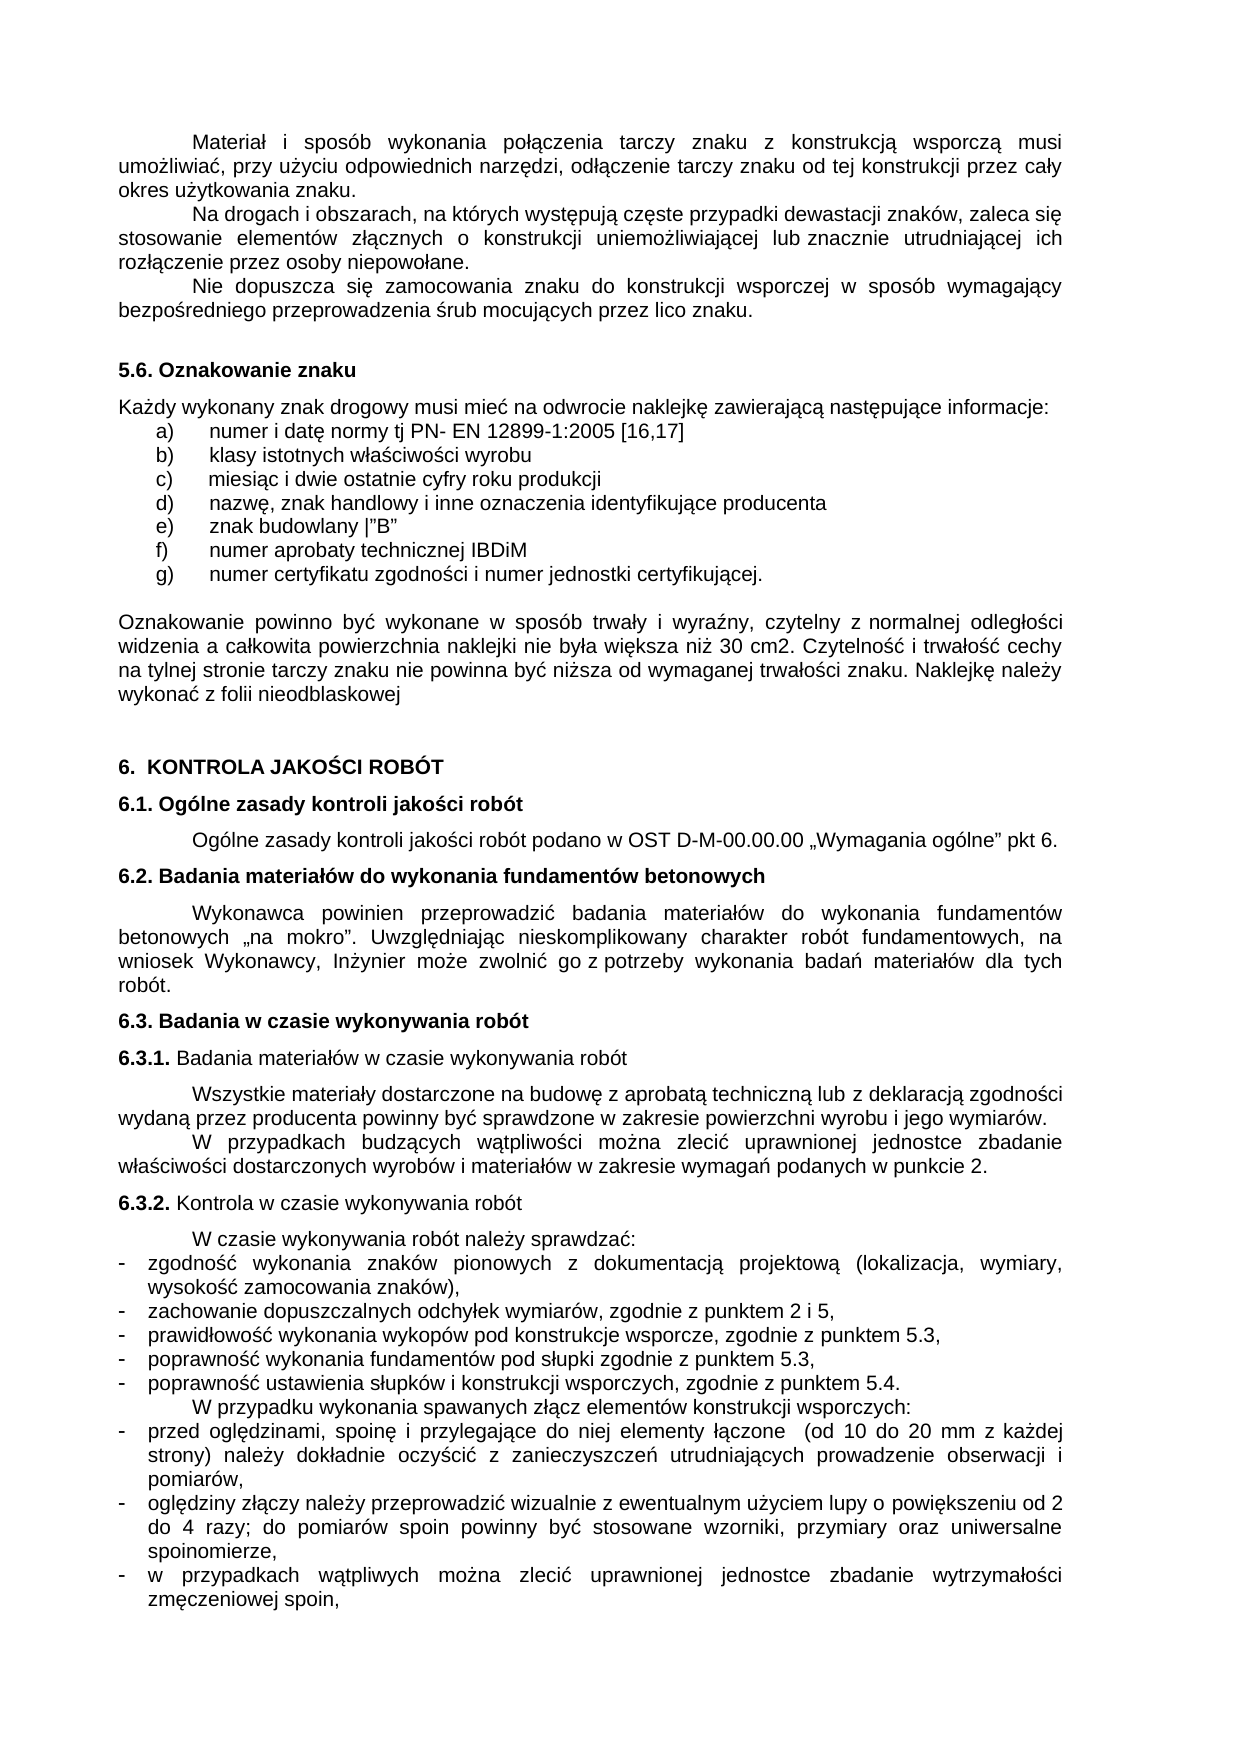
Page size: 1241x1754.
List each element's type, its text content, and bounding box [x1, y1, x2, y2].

subtitle 6.2. Badania materiałów do wykonania fundamentów betonowych [118, 864, 1063, 888]
list przed oględzinami, spoinę i przylegające do niej elementy łączone (od 10 do 20 mm z każdej strony) należy dokładnie oczyścić z zanieczyszczeń utrudniających prowadzenie obserwacji i pomiarów, [118, 1419, 1063, 1491]
list Wszystkie materiały dostarczone na budowę z aprobatą techniczną lub z deklaracją zgodności wydaną przez producenta powinny być sprawdzone w zakresie powierzchni wyrobu i jego wymiarów. [118, 1082, 1063, 1130]
list poprawność wykonania fundamentów pod słupki zgodnie z punktem 5.3, [118, 1347, 1063, 1371]
list c) miesiąc i dwie ostatnie cyfry roku produkcji [156, 466, 1063, 490]
list Wykonawca powinien przeprowadzić badania materiałów do wykonania fundamentów betonowych „na mokro”. Uwzględniając nieskomplikowany charakter robót fundamentowych, na wniosek Wykonawcy, Inżynier może zwolnić go z potrzeby wykonania badań materiałów dla tych robót. [118, 901, 1063, 997]
list zgodność wykonania znaków pionowych z dokumentacją projektową (lokalizacja, wymiary, wysokość zamocowania znaków), [118, 1251, 1063, 1299]
list 6.3.2. Kontrola w czasie wykonywania robót [118, 1190, 1063, 1214]
list W przypadkach budzących wątpliwości można zlecić uprawnionej jednostce zbadanie właściwości dostarczonych wyrobów i materiałów w zakresie wymagań podanych w punkcie 2. [118, 1130, 1063, 1178]
list a) numer i datę normy tj PN- EN 12899-1:2005 [16,17] [156, 418, 1063, 442]
list b) klasy istotnych właściwości wyrobu [156, 442, 1063, 466]
list Oznakowanie powinno być wykonane w sposób trwały i wyraźny, czytelny z normalnej odległości widzenia a całkowita powierzchnia naklejki nie była większa niż 30 cm2. Czytelność i trwałość cechy na tylnej stronie tarczy znaku nie powinna być niższa od wymaganej trwałości znaku. Naklejkę należy wykonać z folii nieodblaskowej [118, 610, 1063, 706]
text W przypadku wykonania spawanych złącz elementów konstrukcji wsporczych: [118, 1395, 1063, 1419]
list Ogólne zasady kontroli jakości robót podano w OST D-M-00.00.00 „Wymagania ogólne” pkt 6. [118, 828, 1063, 852]
subtitle 5.6. Oznakowanie znaku [118, 358, 1063, 382]
list e) znak budowlany |”B” [156, 514, 1063, 538]
list zachowanie dopuszczalnych odchyłek wymiarów, zgodnie z punktem 2 i 5, [118, 1299, 1063, 1323]
list Nie dopuszcza się zamocowania znaku do konstrukcji wsporczej w sposób wymagający bezpośredniego przeprowadzenia śrub mocujących przez lico znaku. [118, 274, 1063, 322]
subtitle 6.3. Badania w czasie wykonywania robót [118, 1009, 1063, 1033]
list w przypadkach wątpliwych można zlecić uprawnionej jednostce zbadanie wytrzymałości zmęczeniowej spoin, [118, 1563, 1063, 1611]
list W czasie wykonywania robót należy sprawdzać: [118, 1227, 1063, 1251]
list d) nazwę, znak handlowy i inne oznaczenia identyfikujące producenta [156, 490, 1063, 514]
list poprawność ustawienia słupków i konstrukcji wsporczych, zgodnie z punktem 5.4. [118, 1371, 1063, 1395]
list Materiał i sposób wykonania połączenia tarczy znaku z konstrukcją wsporczą musi umożliwiać, przy użyciu odpowiednich narzędzi, odłączenie tarczy znaku od tej konstrukcji przez cały okres użytkowania znaku. [118, 130, 1063, 202]
list f) numer aprobaty technicznej IBDiM [156, 538, 1063, 562]
list oględziny złączy należy przeprowadzić wizualnie z ewentualnym użyciem lupy o powiększeniu od 2 do 4 razy; do pomiarów spoin powinny być stosowane wzorniki, przymiary oraz uniwersalne spoinomierze, [118, 1491, 1063, 1563]
subtitle 6. kontrola jakości robót [118, 755, 1063, 779]
list 6.3.1. Badania materiałów w czasie wykonywania robót [118, 1046, 1063, 1069]
list prawidłowość wykonania wykopów pod konstrukcje wsporcze, zgodnie z punktem 5.3, [118, 1323, 1063, 1347]
list Na drogach i obszarach, na których występują częste przypadki dewastacji znaków, zaleca się stosowanie elementów złącznych o konstrukcji uniemożliwiającej lub znacznie utrudniającej ich rozłączenie przez osoby niepowołane. [118, 202, 1063, 274]
list Każdy wykonany znak drogowy musi mieć na odwrocie naklejkę zawierającą następujące informacje: [118, 394, 1063, 418]
list g) numer certyfikatu zgodności i numer jednostki certyfikującej. [156, 562, 1063, 586]
subtitle 6.1. Ogólne zasady kontroli jakości robót [118, 791, 1063, 815]
